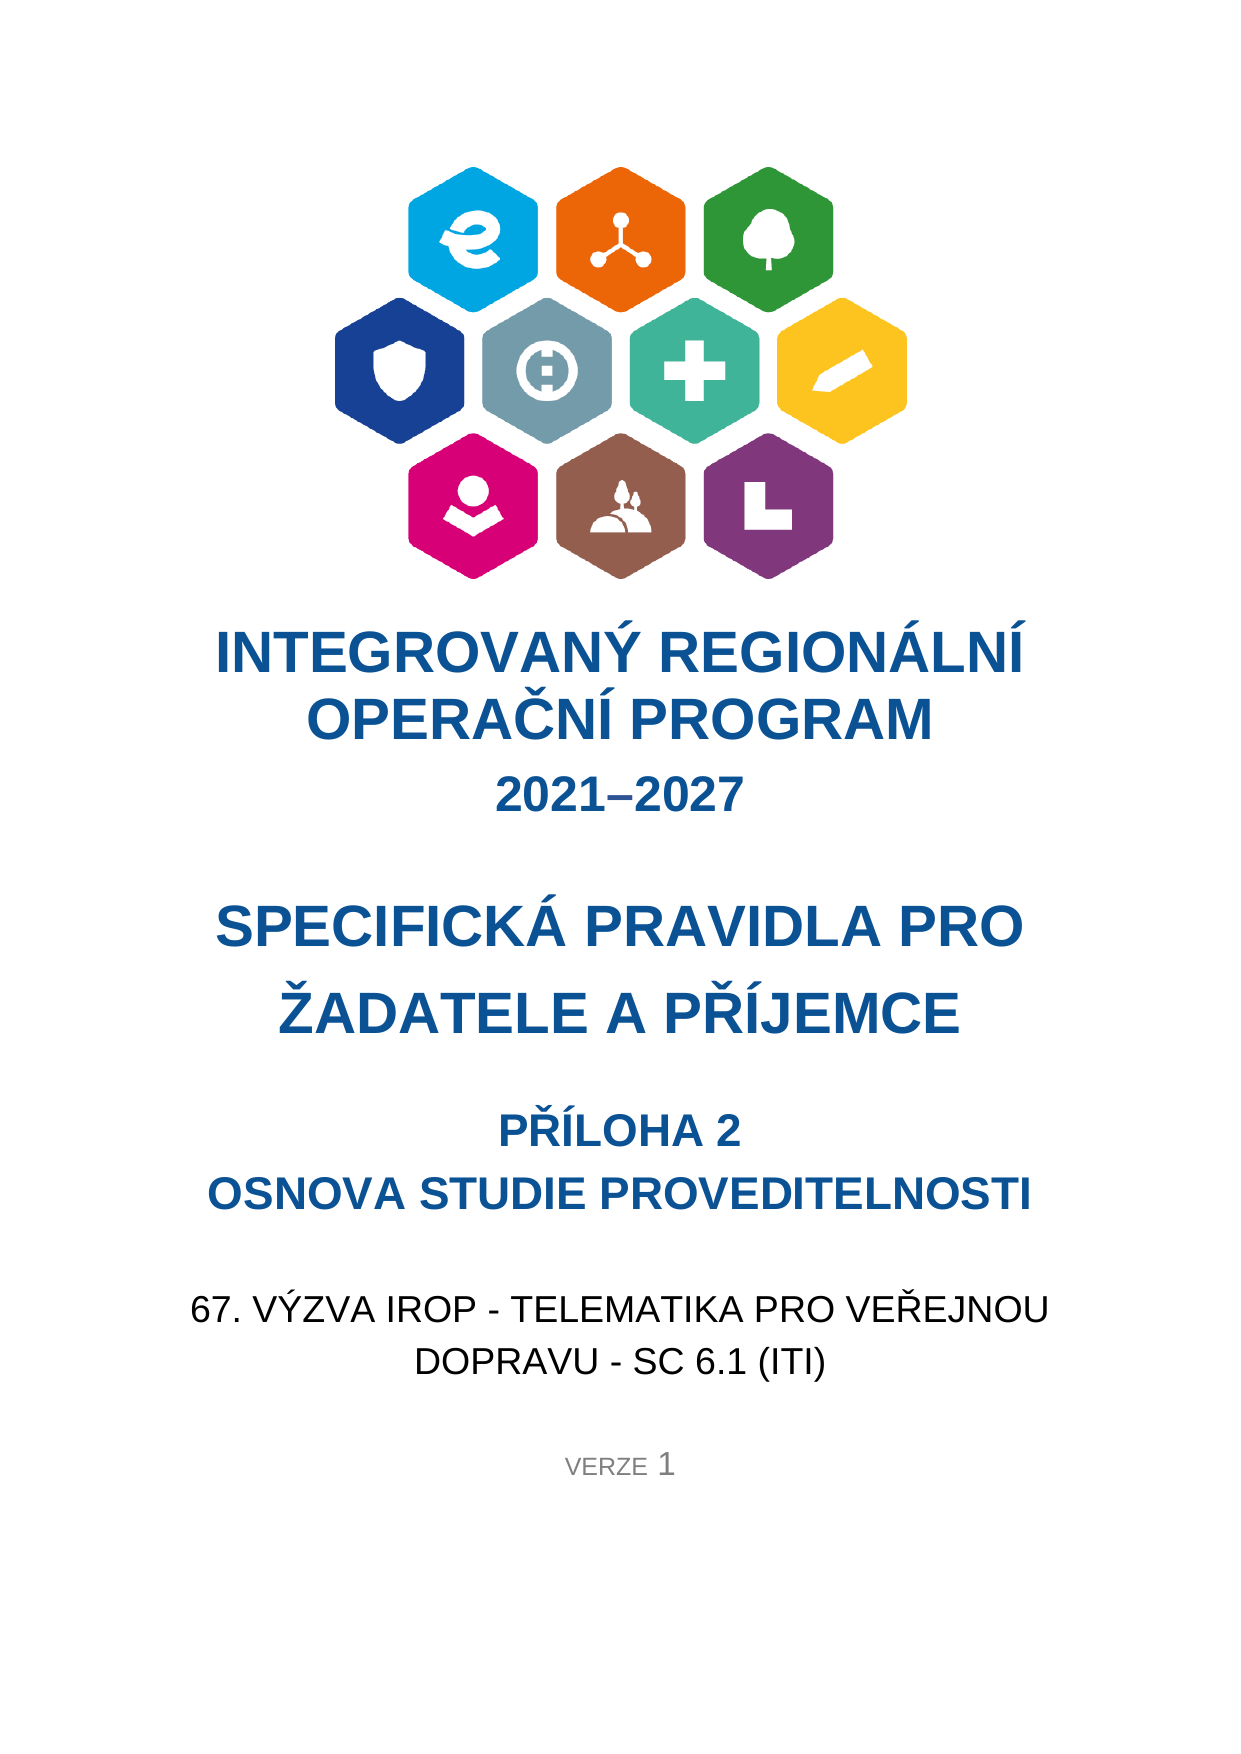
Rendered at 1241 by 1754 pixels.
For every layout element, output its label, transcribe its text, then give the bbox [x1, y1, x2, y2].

text OSNOVA STUDIE PROVEDITELNOSTI [148, 1167, 1092, 1219]
text VERZE 1 [148, 1444, 1092, 1483]
text 2021–2027 [148, 764, 1092, 821]
text SPECIFICKÁ PRAVIDLA PRO ŽADATELE A PŘÍJEMCE [148, 891, 1092, 1046]
text 67. výzva irop - Telematika PRO VEŘEJNOU DOPRAVU - SC 6.1 (ITI) [148, 1287, 1092, 1382]
text PŘÍLOHA 2 [148, 1103, 1092, 1156]
picture [324, 149, 912, 607]
